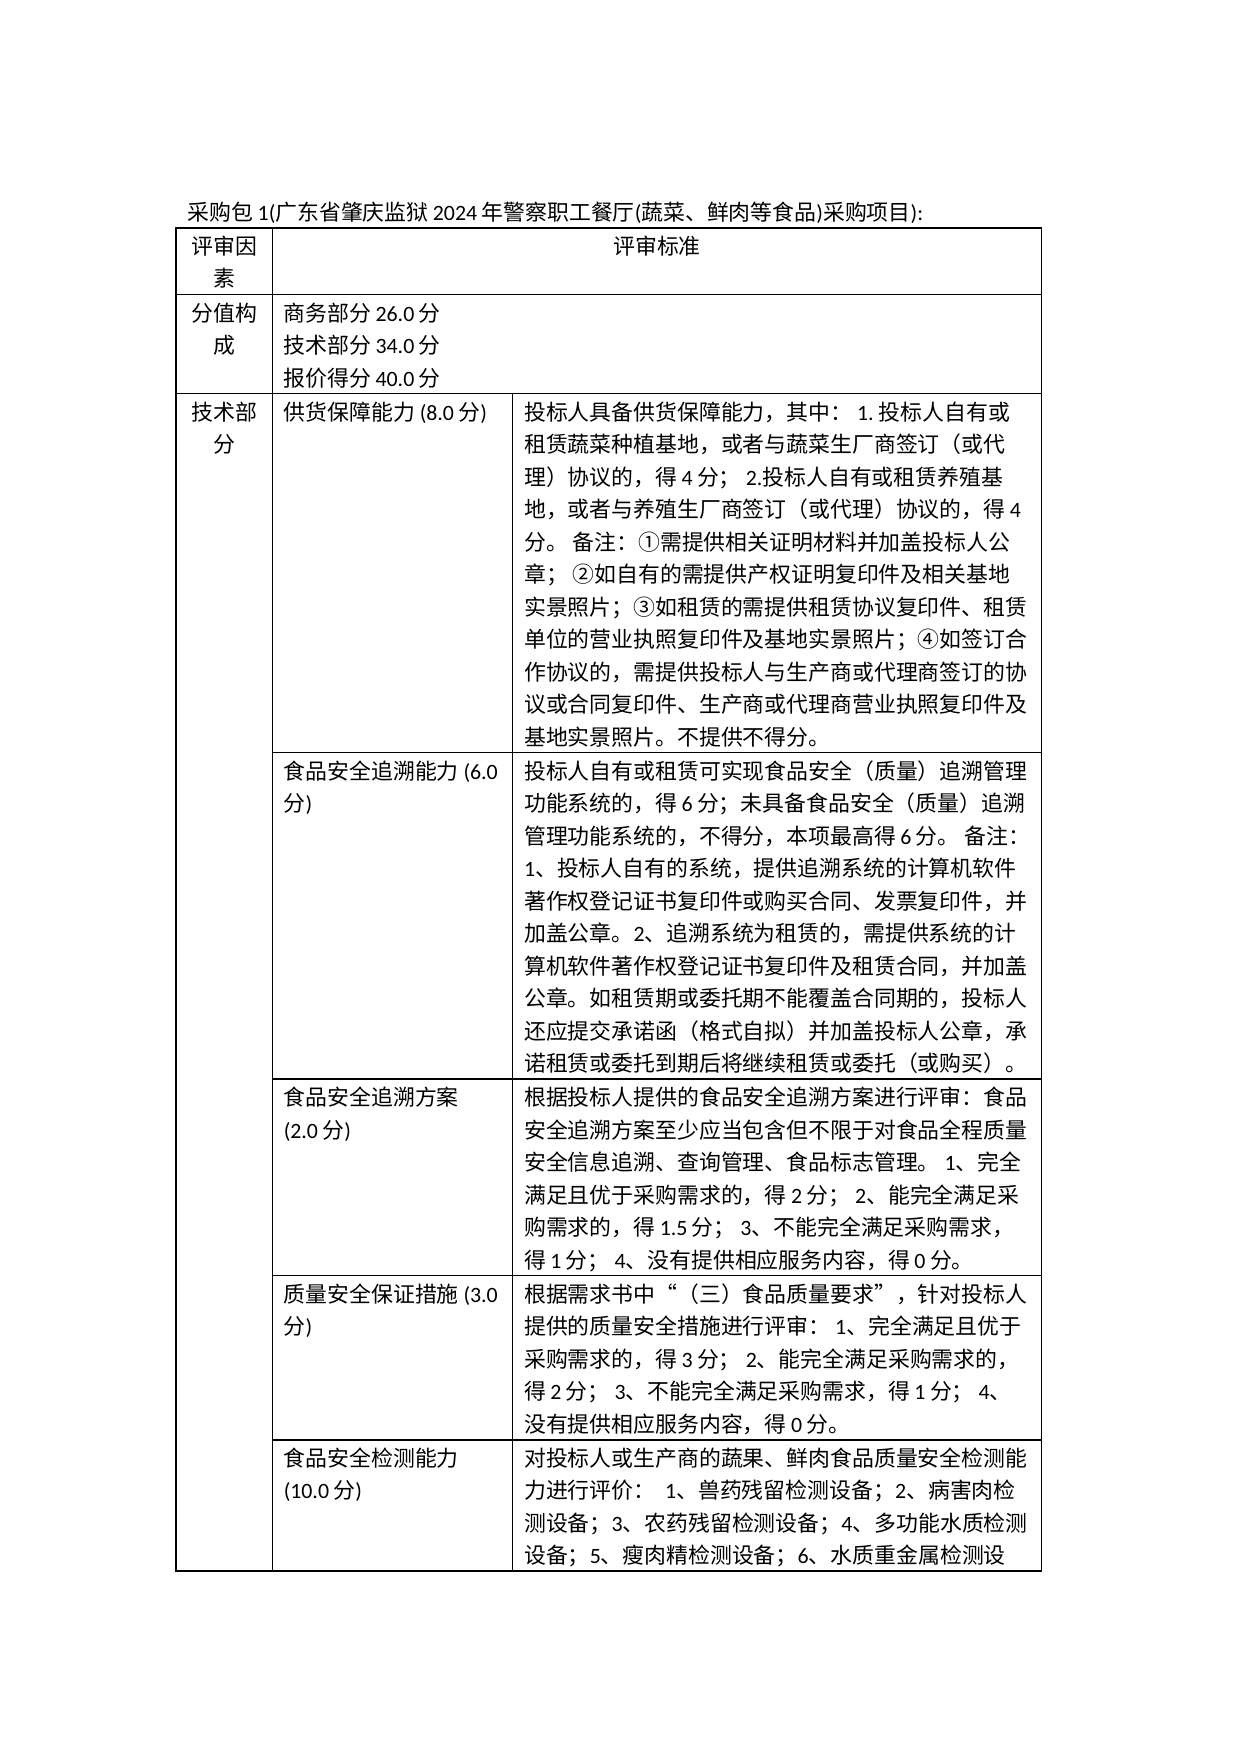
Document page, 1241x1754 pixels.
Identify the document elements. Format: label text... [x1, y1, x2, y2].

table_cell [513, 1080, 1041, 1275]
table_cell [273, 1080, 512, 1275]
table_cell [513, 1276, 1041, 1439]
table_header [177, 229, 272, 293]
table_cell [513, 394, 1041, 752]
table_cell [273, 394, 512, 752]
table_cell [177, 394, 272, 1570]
text 采购包1(广东省肇庆监狱2024年警察职工餐厅(蔬菜、鲜肉等食品)采购项目): [187, 194, 1053, 227]
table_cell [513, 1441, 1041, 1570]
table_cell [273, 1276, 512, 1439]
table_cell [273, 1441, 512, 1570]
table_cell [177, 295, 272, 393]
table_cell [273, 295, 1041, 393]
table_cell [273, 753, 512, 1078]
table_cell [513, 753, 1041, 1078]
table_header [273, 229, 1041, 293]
